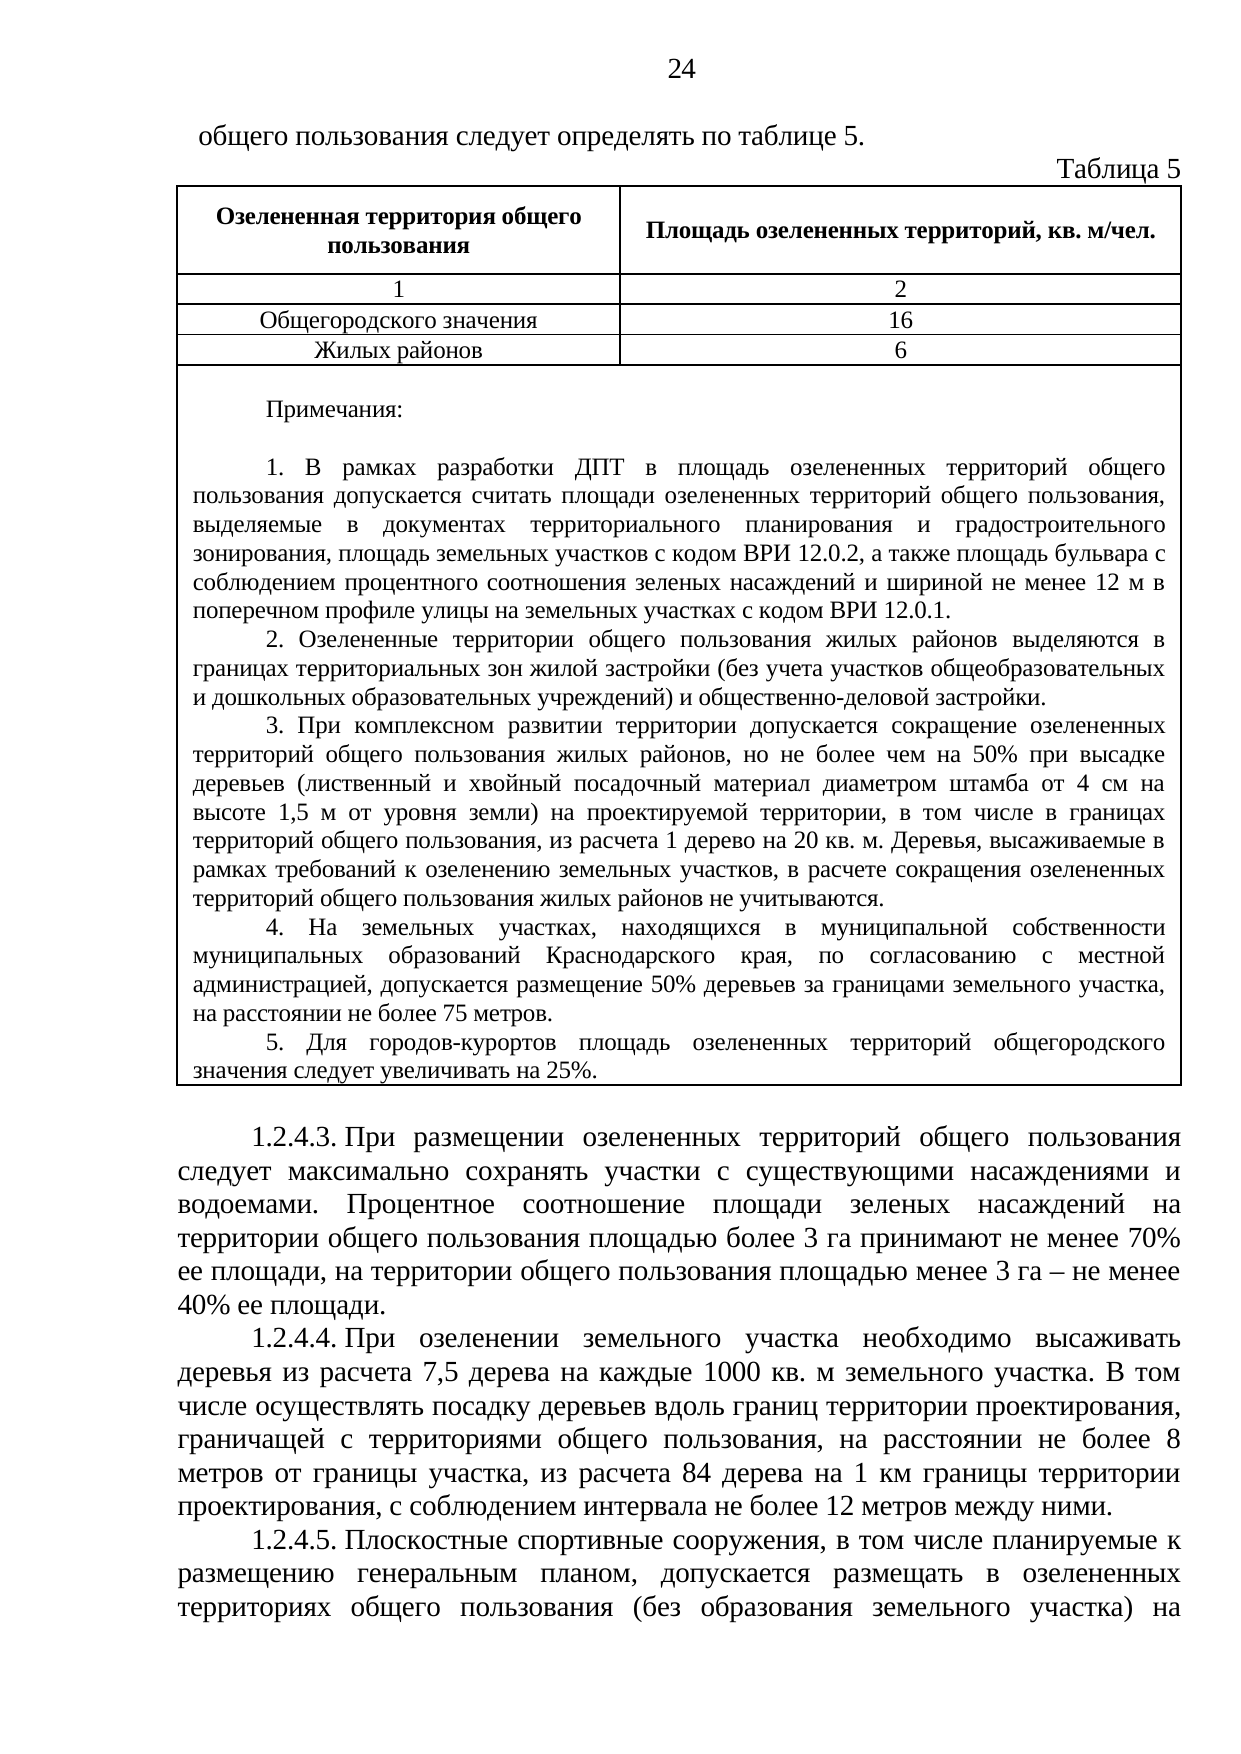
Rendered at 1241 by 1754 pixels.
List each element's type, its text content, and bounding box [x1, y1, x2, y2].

text 1.2.4.3. При размещении озелененных территорий общего пользования следует максимально сохранять участки с существующими насаждениями и водоемами. Процентное соотношение площади зеленых насаждений на территории общего пользования площадью более 3 га принимают не менее 70% ее площади, на территории общего пользования площадью менее 3 га – не менее 40% ее площади. [177, 1119, 1181, 1321]
table_cell 1 [178, 275, 619, 303]
text 1.2.4.4. При озеленении земельного участка необходимо высаживать деревья из расчета 7,5 дерева на каждые 1000 кв. м земельного участка. В том числе осуществлять посадку деревьев вдоль границ территории проектирования, граничащей с территориями общего пользования, на расстоянии не более 8 метров от границы участка, из расчета 84 дерева на 1 км границы территории проектирования, с соблюдением интервала не более 12 метров между ними. [177, 1321, 1181, 1522]
table_cell Жилых районов [178, 335, 619, 364]
table_cell 6 [621, 335, 1180, 364]
table_cell 16 [621, 305, 1180, 334]
table_cell Общегородского значения [178, 305, 619, 334]
table_cell 2 [621, 275, 1180, 303]
table_cell Примечания: 1. В рамках разработки ДПТ в площадь озелененных территорий общего пользования допускается считать площади озелененных территорий общего пользования, выделяемые в документах территориального планирования и градостроительного зонирования, площадь земельных участков с кодом ВРИ 12.0.2, а также площадь бульвара с соблюдением процентного соотношения зеленых насаждений и шириной не менее 12 м в поперечном профиле улицы на земельных участках с кодом ВРИ 12.0.1. 2. Озелененные территории общего пользования жилых районов выделяются в границах территориальных зон жилой застройки (без учета участков общеобразовательных и дошкольных образовательных учреждений) и общественно-деловой застройки. 3. При комплексном развитии территории допускается сокращение озелененных территорий общего пользования жилых районов, но не более чем на 50% при высадке деревьев (лиственный и хвойный посадочный материал диаметром штамба от 4 см на высоте 1,5 м от уровня земли) на проектируемой территории, в том числе в границах территорий общего пользования, из расчета 1 дерево на 20 кв. м. Деревья, высаживаемые в рамках требований к озеленению земельных участков, в расчете сокращения озелененных территорий общего пользования жилых районов не учитываются. 4. На земельных участках, находящихся в муниципальной собственности муниципальных образований Краснодарского края, по согласованию с местной администрацией, допускается размещение 50% деревьев за границами земельного участка, на расстоянии не более 75 метров. 5. Для городов-курортов площадь озелененных территорий общегородского значения следует увеличивать на 25%. [178, 366, 1180, 1084]
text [198, 118, 1181, 152]
text Таблица 5 [198, 152, 1181, 185]
table_header Озелененная территория общего пользования [178, 187, 619, 273]
table_header Площадь озелененных территорий, кв. м/чел. [621, 187, 1180, 273]
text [177, 1522, 1181, 1622]
